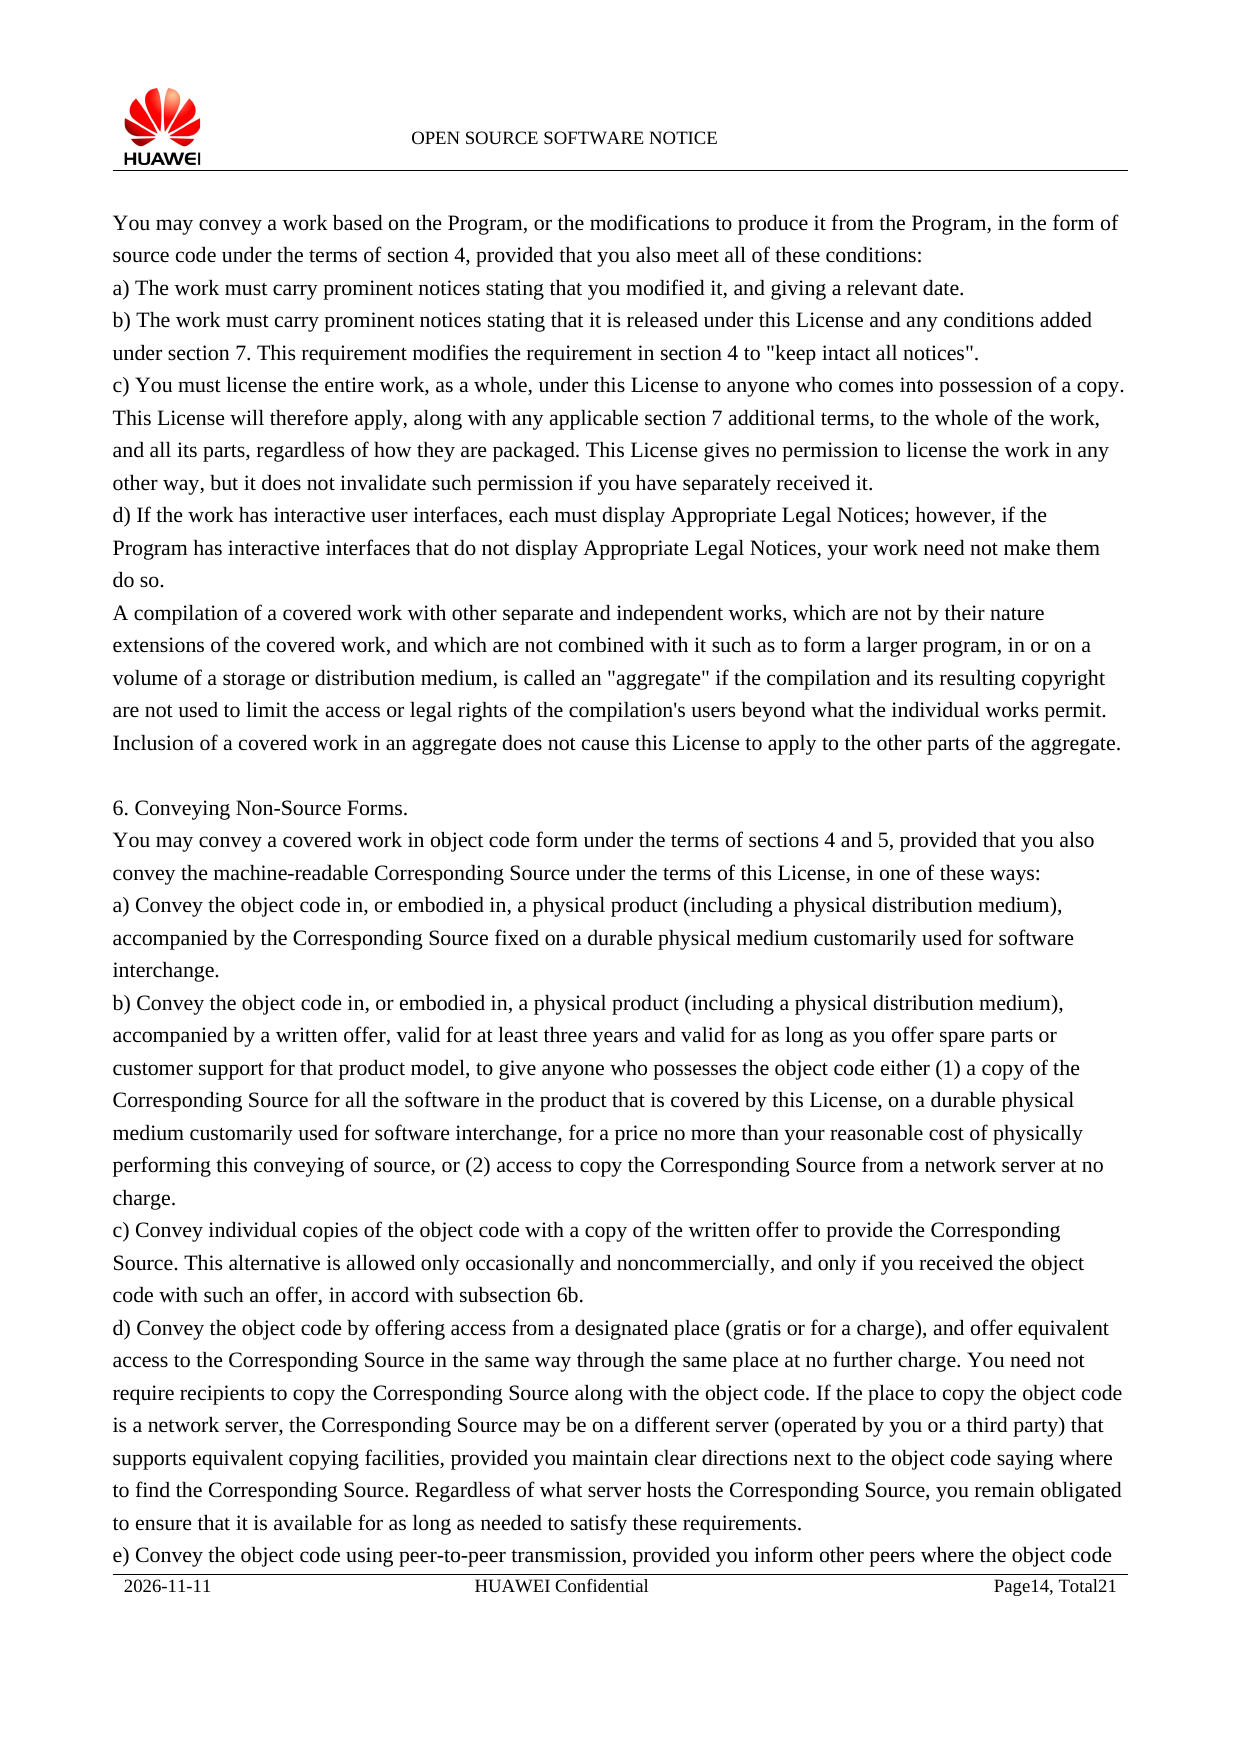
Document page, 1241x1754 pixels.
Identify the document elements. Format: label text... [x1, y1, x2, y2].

text a) Convey the object code in, or embodied in, a physical product (including a physical distribution medium), accompanied by the Corresponding Source fixed on a durable physical medium customarily used for software interchange. [112, 889, 1128, 986]
text c) You must license the entire work, as a whole, under this License to anyone who comes into possession of a copy. This License will therefore apply, along with any applicable section 7 additional terms, to the whole of the work, and all its parts, regardless of how they are packaged. This License gives no permission to license the work in any other way, but it does not invalidate such permission if you have separately received it. [112, 369, 1128, 499]
text You may convey a covered work in object code form under the terms of sections 4 and 5, provided that you also convey the machine-readable Corresponding Source under the terms of this License, in one of these ways: [112, 824, 1128, 889]
text b) The work must carry prominent notices stating that it is released under this License and any conditions added under section 7. This requirement modifies the requirement in section 4 to "keep intact all notices". [112, 304, 1128, 369]
text A compilation of a covered work with other separate and independent works, which are not by their nature extensions of the covered work, and which are not combined with it such as to form a larger program, in or on a volume of a storage or distribution medium, is called an "aggregate" if the compilation and its resulting copyright are not used to limit the access or legal rights of the compilation's users beyond what the individual works permit. Inclusion of a covered work in an aggregate does not cause this License to apply to the other parts of the aggregate. [112, 596, 1128, 759]
text You may convey a work based on the Program, or the modifications to produce it from the Program, in the form of source code under the terms of section 4, provided that you also meet all of these conditions: [112, 206, 1128, 271]
text 6. Conveying Non-Source Forms. [112, 791, 1128, 824]
text a) The work must carry prominent notices stating that you modified it, and giving a relevant date. [112, 271, 1128, 304]
picture [124, 88, 201, 165]
text c) Convey individual copies of the object code with a copy of the written offer to provide the Corresponding Source. This alternative is allowed only occasionally and noncommercially, and only if you received the object code with such an offer, in accord with subsection 6b. [112, 1214, 1128, 1311]
text b) Convey the object code in, or embodied in, a physical product (including a physical distribution medium), accompanied by a written offer, valid for at least three years and valid for as long as you offer spare parts or customer support for that product model, to give anyone who possesses the object code either (1) a copy of the Corresponding Source for all the software in the product that is covered by this License, on a durable physical medium customarily used for software interchange, for a price no more than your reasonable cost of physically performing this conveying of source, or (2) access to copy the Corresponding Source from a network server at no charge. [112, 986, 1128, 1214]
text d) Convey the object code by offering access from a designated place (gratis or for a charge), and offer equivalent access to the Corresponding Source in the same way through the same place at no further charge. You need not require recipients to copy the Corresponding Source along with the object code. If the place to copy the object code is a network server, the Corresponding Source may be on a different server (operated by you or a third party) that supports equivalent copying facilities, provided you maintain clear directions next to the object code saying where to find the Corresponding Source. Regardless of what server hosts the Corresponding Source, you remain obligated to ensure that it is available for as long as needed to satisfy these requirements. [112, 1311, 1128, 1539]
text d) If the work has interactive user interfaces, each must display Appropriate Legal Notices; however, if the Program has interactive interfaces that do not display Appropriate Legal Notices, your work need not make them do so. [112, 499, 1128, 596]
